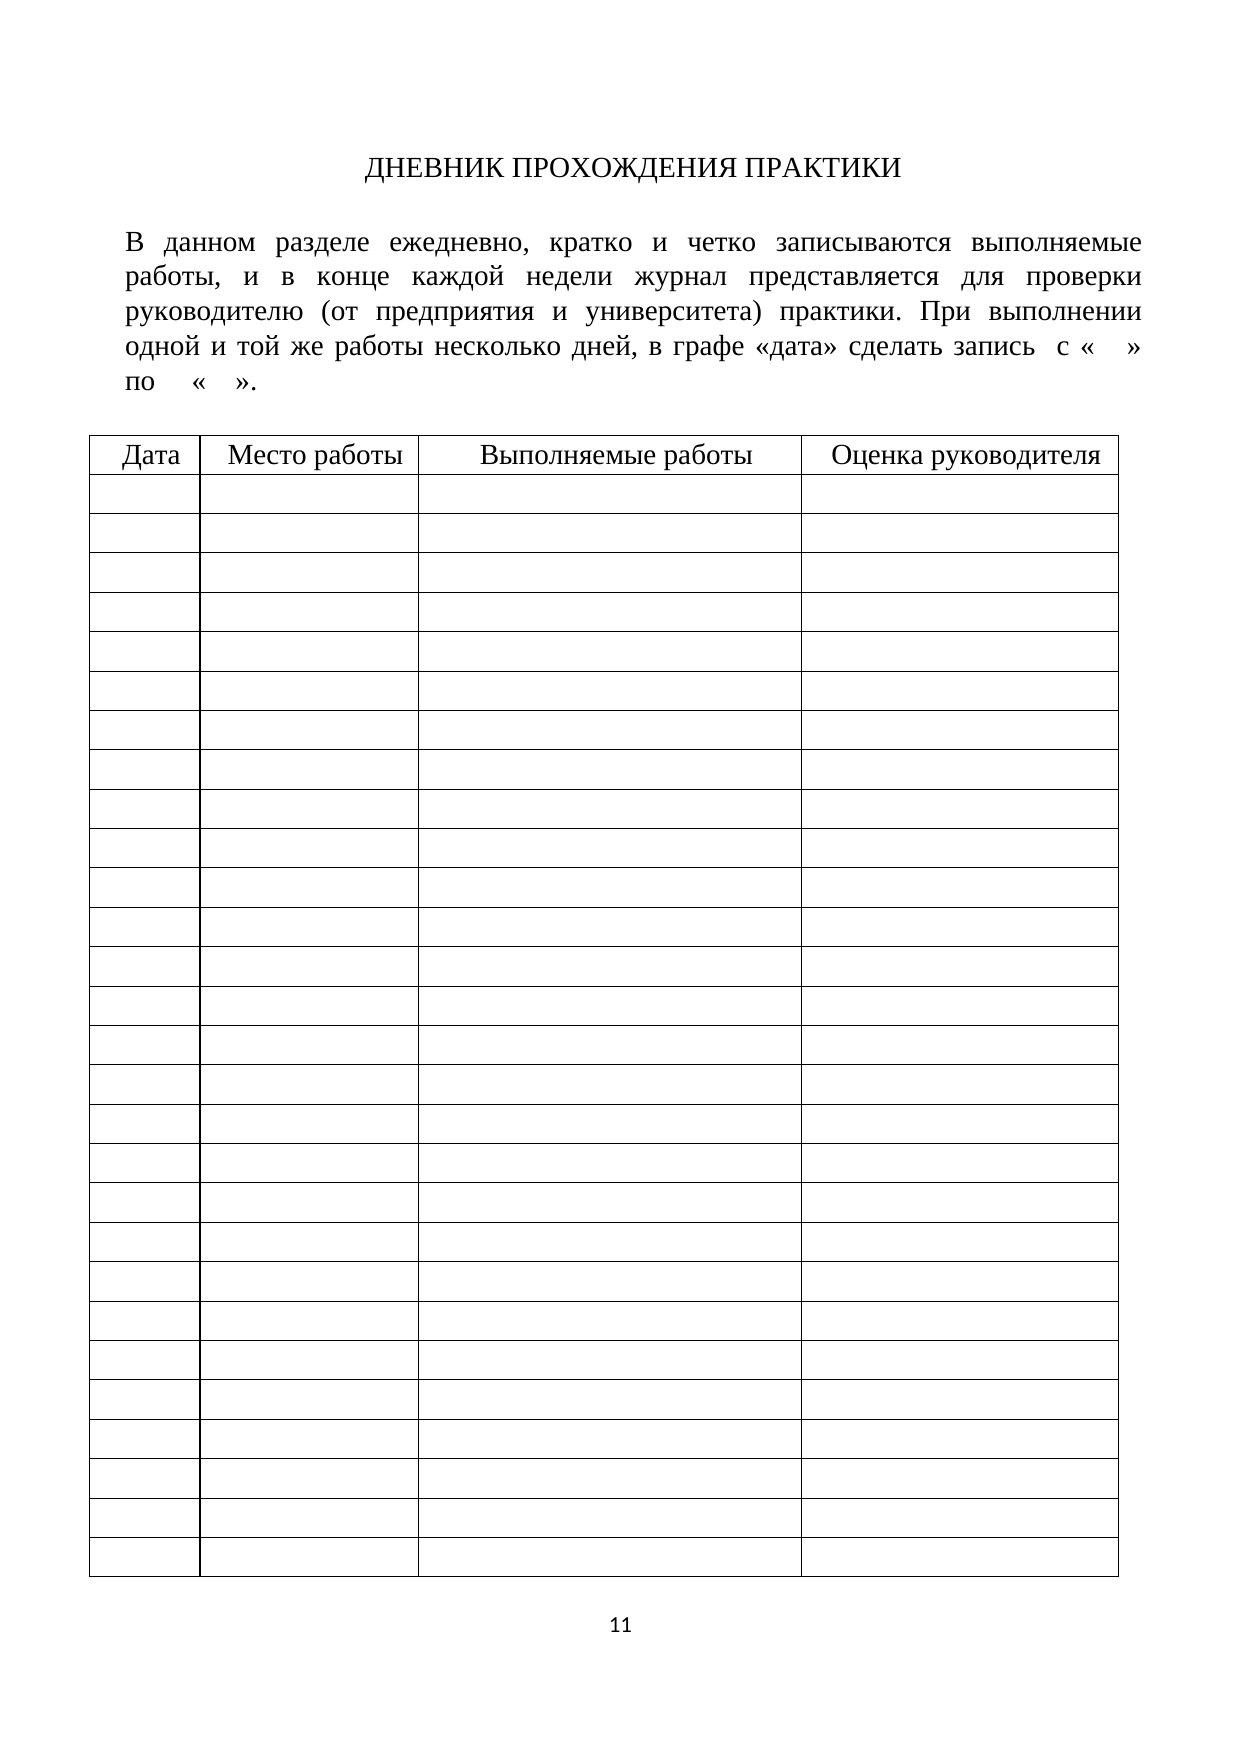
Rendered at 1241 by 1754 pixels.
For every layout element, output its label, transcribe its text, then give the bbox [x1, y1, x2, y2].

table_cell [419, 1144, 801, 1182]
table_cell [419, 514, 801, 552]
table_cell [90, 868, 199, 907]
table_cell [90, 475, 199, 513]
table_cell [802, 947, 1118, 986]
table_cell [419, 908, 801, 946]
table_header Выполняемые работы [419, 436, 801, 473]
table_cell [419, 1026, 801, 1064]
table_cell [419, 475, 801, 513]
table_cell [802, 1105, 1118, 1143]
table_cell [419, 1183, 801, 1222]
table_cell [201, 1223, 418, 1261]
table_cell [201, 593, 418, 631]
table_cell [802, 829, 1118, 867]
table_cell [201, 711, 418, 749]
table_cell [201, 908, 418, 946]
table_header Оценка руководителя [802, 436, 1118, 473]
table_cell [90, 1105, 199, 1143]
table_cell [802, 593, 1118, 631]
table_cell [419, 553, 801, 592]
table_cell [90, 1262, 199, 1301]
table_cell [802, 1223, 1118, 1261]
table_cell [201, 475, 418, 513]
table_cell [201, 987, 418, 1025]
table_cell [90, 593, 199, 631]
table_cell [802, 1026, 1118, 1064]
table_cell [90, 790, 199, 828]
table_cell [201, 672, 418, 710]
table_cell [90, 750, 199, 788]
table_cell [90, 1223, 199, 1261]
table_cell [419, 947, 801, 986]
table_cell [201, 1144, 418, 1182]
table_cell [802, 1065, 1118, 1103]
table_cell [201, 1183, 418, 1222]
table_cell [419, 672, 801, 710]
table_cell [802, 790, 1118, 828]
table_cell [201, 829, 418, 867]
table_cell [419, 829, 801, 867]
table_cell [802, 908, 1118, 946]
table_cell [90, 1420, 199, 1458]
table_cell [90, 1499, 199, 1537]
table_cell [90, 1026, 199, 1064]
table_cell [90, 829, 199, 867]
table_cell [802, 514, 1118, 552]
table_cell [201, 1026, 418, 1064]
table_cell [419, 750, 801, 788]
table_cell [419, 1065, 801, 1103]
table_cell [201, 750, 418, 788]
table_cell [419, 1538, 801, 1576]
table_header Место работы [201, 436, 418, 473]
table_cell [201, 868, 418, 907]
table_cell [201, 514, 418, 552]
table_cell [201, 1302, 418, 1340]
table_cell [419, 1459, 801, 1497]
table_cell [419, 790, 801, 828]
table_cell [419, 1420, 801, 1458]
table_cell [201, 1065, 418, 1103]
table_cell [90, 1538, 199, 1576]
table_cell [201, 1499, 418, 1537]
table_cell [201, 1105, 418, 1143]
table_cell [201, 790, 418, 828]
table_cell [201, 1262, 418, 1301]
table_cell [419, 1380, 801, 1419]
table_cell [201, 1538, 418, 1576]
table_cell [802, 987, 1118, 1025]
table_cell [802, 1302, 1118, 1340]
table_cell [802, 1499, 1118, 1537]
table_cell [90, 987, 199, 1025]
table_cell [802, 711, 1118, 749]
table_cell [90, 672, 199, 710]
table_cell [90, 1065, 199, 1103]
table_cell [201, 1459, 418, 1497]
table_cell [802, 1262, 1118, 1301]
table_cell [802, 868, 1118, 907]
table_cell [201, 1341, 418, 1379]
table_cell [802, 475, 1118, 513]
table_cell [802, 672, 1118, 710]
table_cell [802, 632, 1118, 671]
table_cell [802, 1144, 1118, 1182]
table_cell [90, 908, 199, 946]
table_cell [201, 1420, 418, 1458]
text В данном разделе ежедневно, кратко и четко записываются выполняемые работы, и в конце каждой недели журнал представляется для проверки руководителю (от предприятия и университета) практики. При выполнении одной и той же работы несколько дней, в графе «дата» сделать запись с « » по « ». [125, 224, 1143, 396]
table_cell [90, 947, 199, 986]
table_header Дата [90, 436, 199, 473]
table_cell [802, 553, 1118, 592]
table_cell [90, 632, 199, 671]
table_cell [419, 1262, 801, 1301]
table_cell [90, 1183, 199, 1222]
table_cell [419, 1499, 801, 1537]
table_cell [90, 1341, 199, 1379]
text ДНЕВНИК ПРОХОЖДЕНИЯ ПРАКТИКИ [109, 150, 1158, 183]
table_cell [201, 947, 418, 986]
table_cell [419, 632, 801, 671]
table_cell [90, 1459, 199, 1497]
table_cell [419, 868, 801, 907]
table_cell [802, 1380, 1118, 1419]
table_cell [419, 593, 801, 631]
table_cell [419, 711, 801, 749]
table_cell [90, 553, 199, 592]
table_cell [419, 1105, 801, 1143]
table_cell [802, 1420, 1118, 1458]
table_cell [802, 1538, 1118, 1576]
table_cell [90, 711, 199, 749]
table_cell [201, 1380, 418, 1419]
table_cell [802, 1459, 1118, 1497]
table_cell [201, 553, 418, 592]
table_cell [419, 1341, 801, 1379]
table_cell [201, 632, 418, 671]
table_cell [90, 1380, 199, 1419]
table_cell [419, 1223, 801, 1261]
table_cell [802, 1341, 1118, 1379]
table_cell [802, 750, 1118, 788]
table_cell [90, 1144, 199, 1182]
table_cell [90, 514, 199, 552]
table_cell [419, 987, 801, 1025]
table_cell [90, 1302, 199, 1340]
table_cell [419, 1302, 801, 1340]
table_cell [802, 1183, 1118, 1222]
